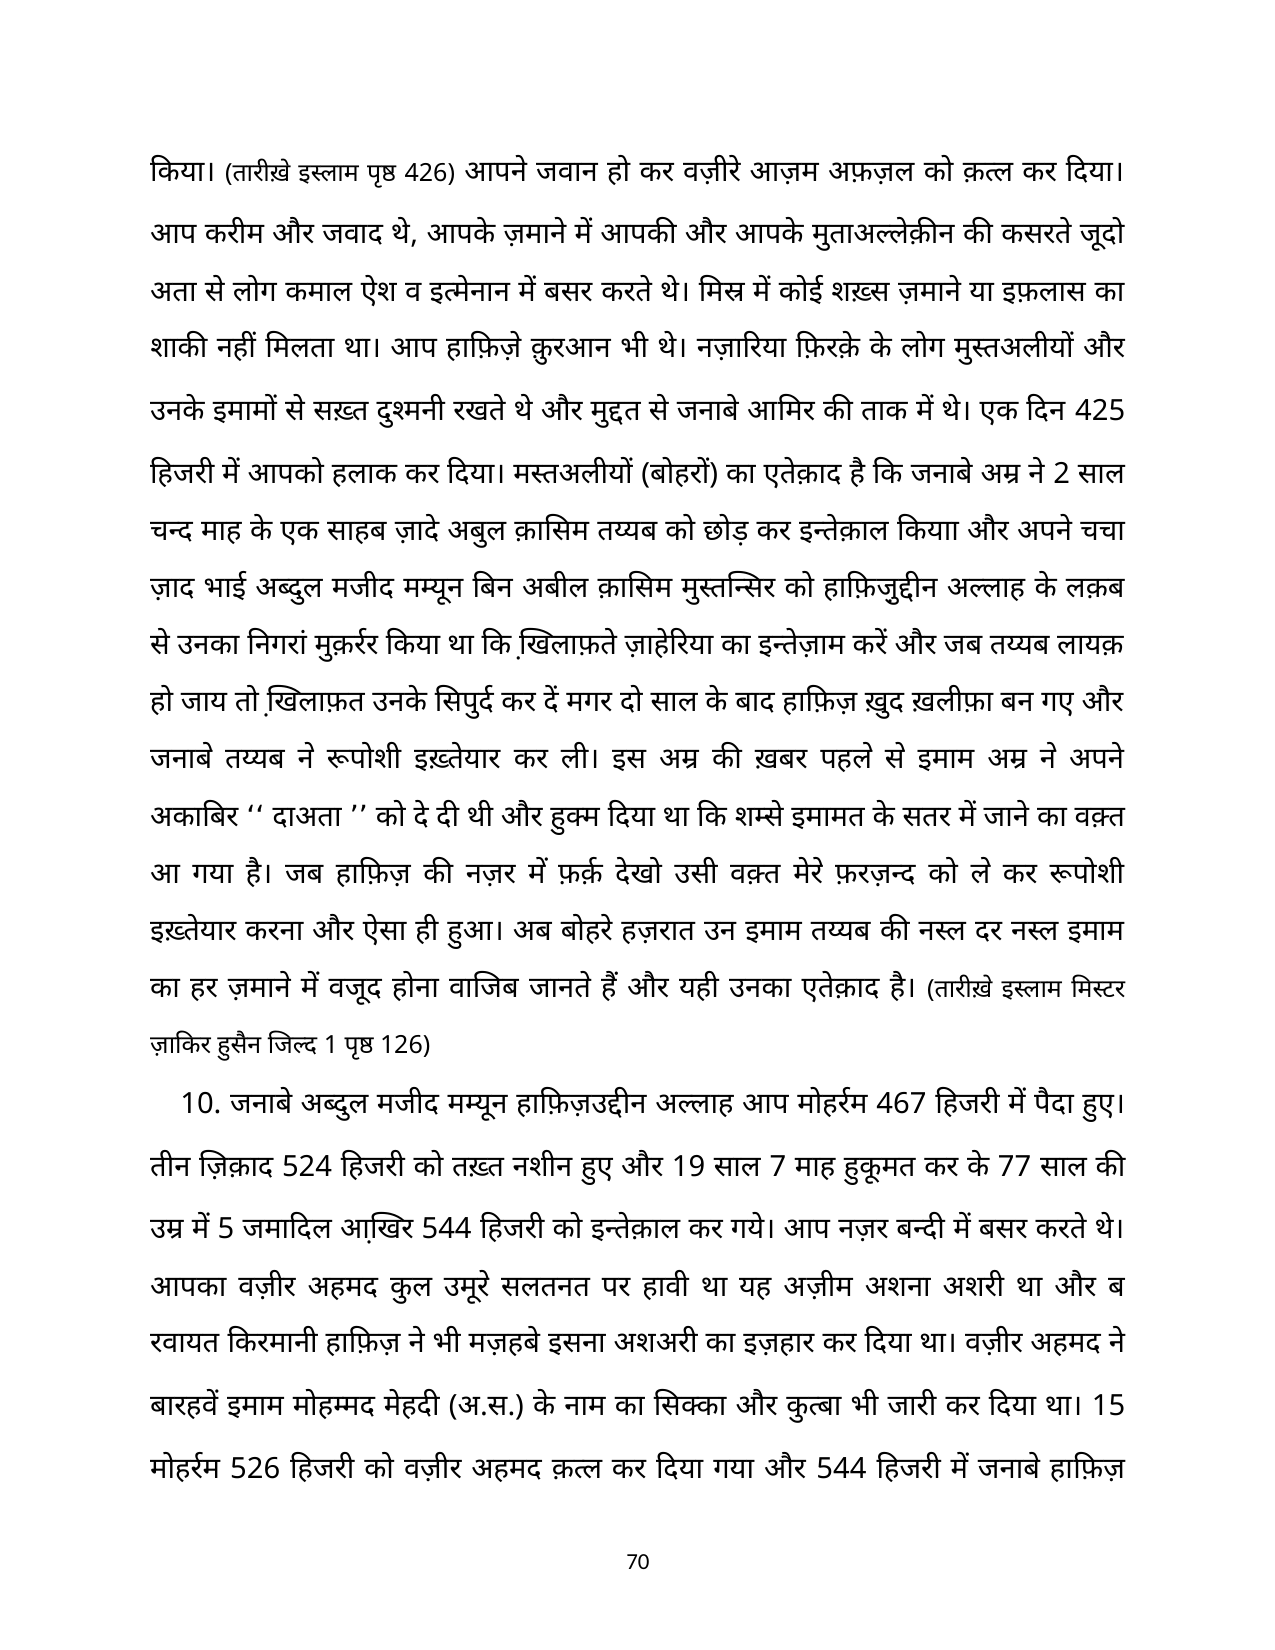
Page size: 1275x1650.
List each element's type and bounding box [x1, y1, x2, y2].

text [150, 150, 1125, 1064]
text [150, 1082, 1125, 1490]
